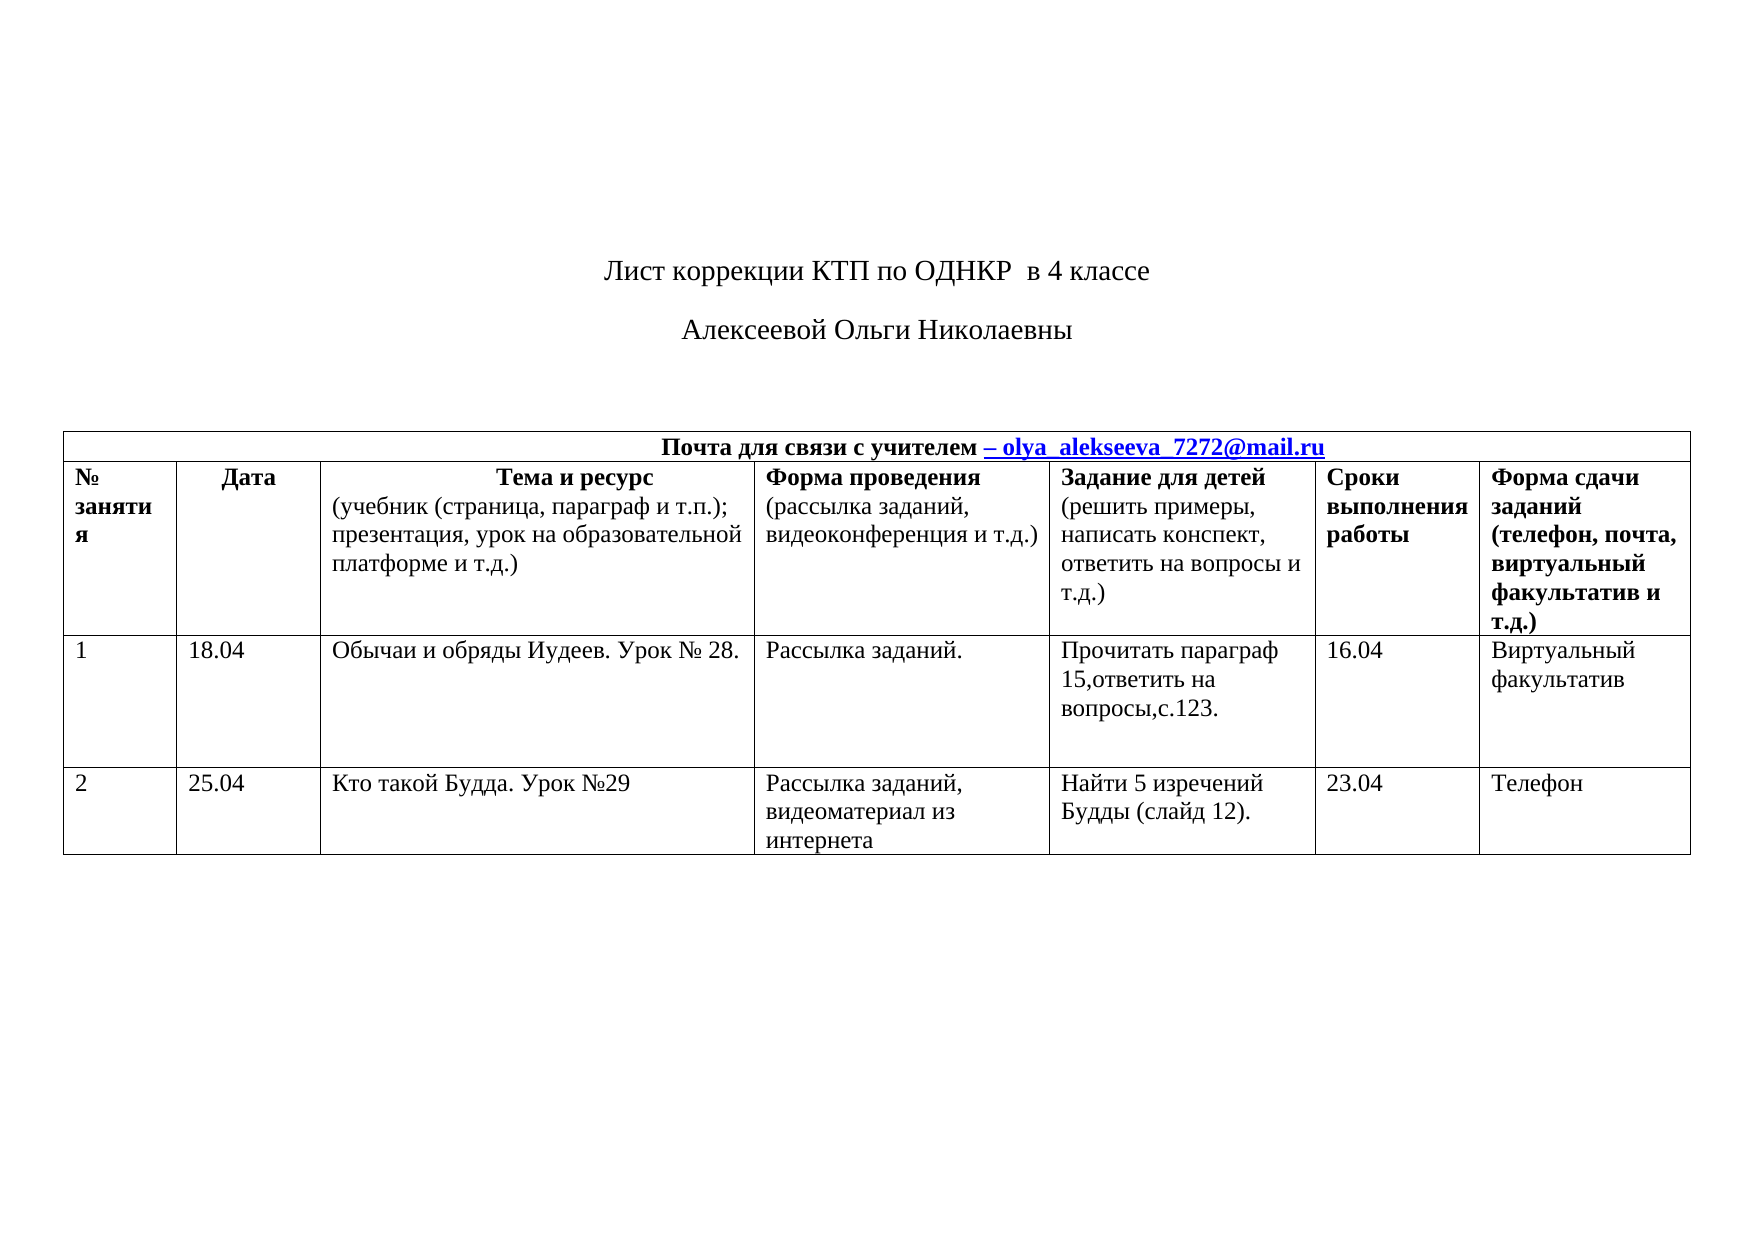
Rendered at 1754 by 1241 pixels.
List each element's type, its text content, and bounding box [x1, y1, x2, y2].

table_cell Кто такой Будда. Урок №29 [321, 768, 754, 854]
table_cell Телефон [1480, 768, 1690, 854]
table_cell 16.04 [1316, 636, 1479, 767]
table_cell Форма проведения (рассылка заданий, видеоконференция и т.д.) [755, 462, 1049, 634]
text Алексеевой Ольги Николаевны [75, 312, 1679, 346]
table_cell 18.04 [177, 636, 320, 767]
table_cell 1 [64, 636, 176, 767]
table_cell № занятия [64, 462, 176, 634]
table_cell Виртуальный факультатив [1480, 636, 1690, 767]
table_cell Тема и ресурс (учебник (страница, параграф и т.п.); презентация, урок на образовательной платформе и т.д.) [321, 462, 754, 634]
table_cell Сроки выполнения работы [1316, 462, 1479, 634]
table_cell Дата [177, 462, 320, 634]
text Лист коррекции КТП по ОДНКР в 4 классе [75, 253, 1679, 287]
table_header Почта для связи с учителем – olya_alekseeva_7272@mail.ru [64, 432, 1690, 461]
table_cell Рассылка заданий. [755, 636, 1049, 767]
table_cell Форма сдачи заданий (телефон, почта, виртуальный факультатив и т.д.) [1480, 462, 1690, 634]
table_cell 23.04 [1316, 768, 1479, 854]
table_cell Прочитать параграф 15,ответить на вопросы,с.123. [1050, 636, 1315, 767]
table_cell Найти 5 изречений Будды (слайд 12). [1050, 768, 1315, 854]
table_cell Задание для детей (решить примеры, написать конспект, ответить на вопросы и т.д.) [1050, 462, 1315, 634]
table_cell Рассылка заданий, видеоматериал из интернета [755, 768, 1049, 854]
table_cell 25.04 [177, 768, 320, 854]
table_cell 2 [64, 768, 176, 854]
table_cell Обычаи и обряды Иудеев. Урок № 28. [321, 636, 754, 767]
